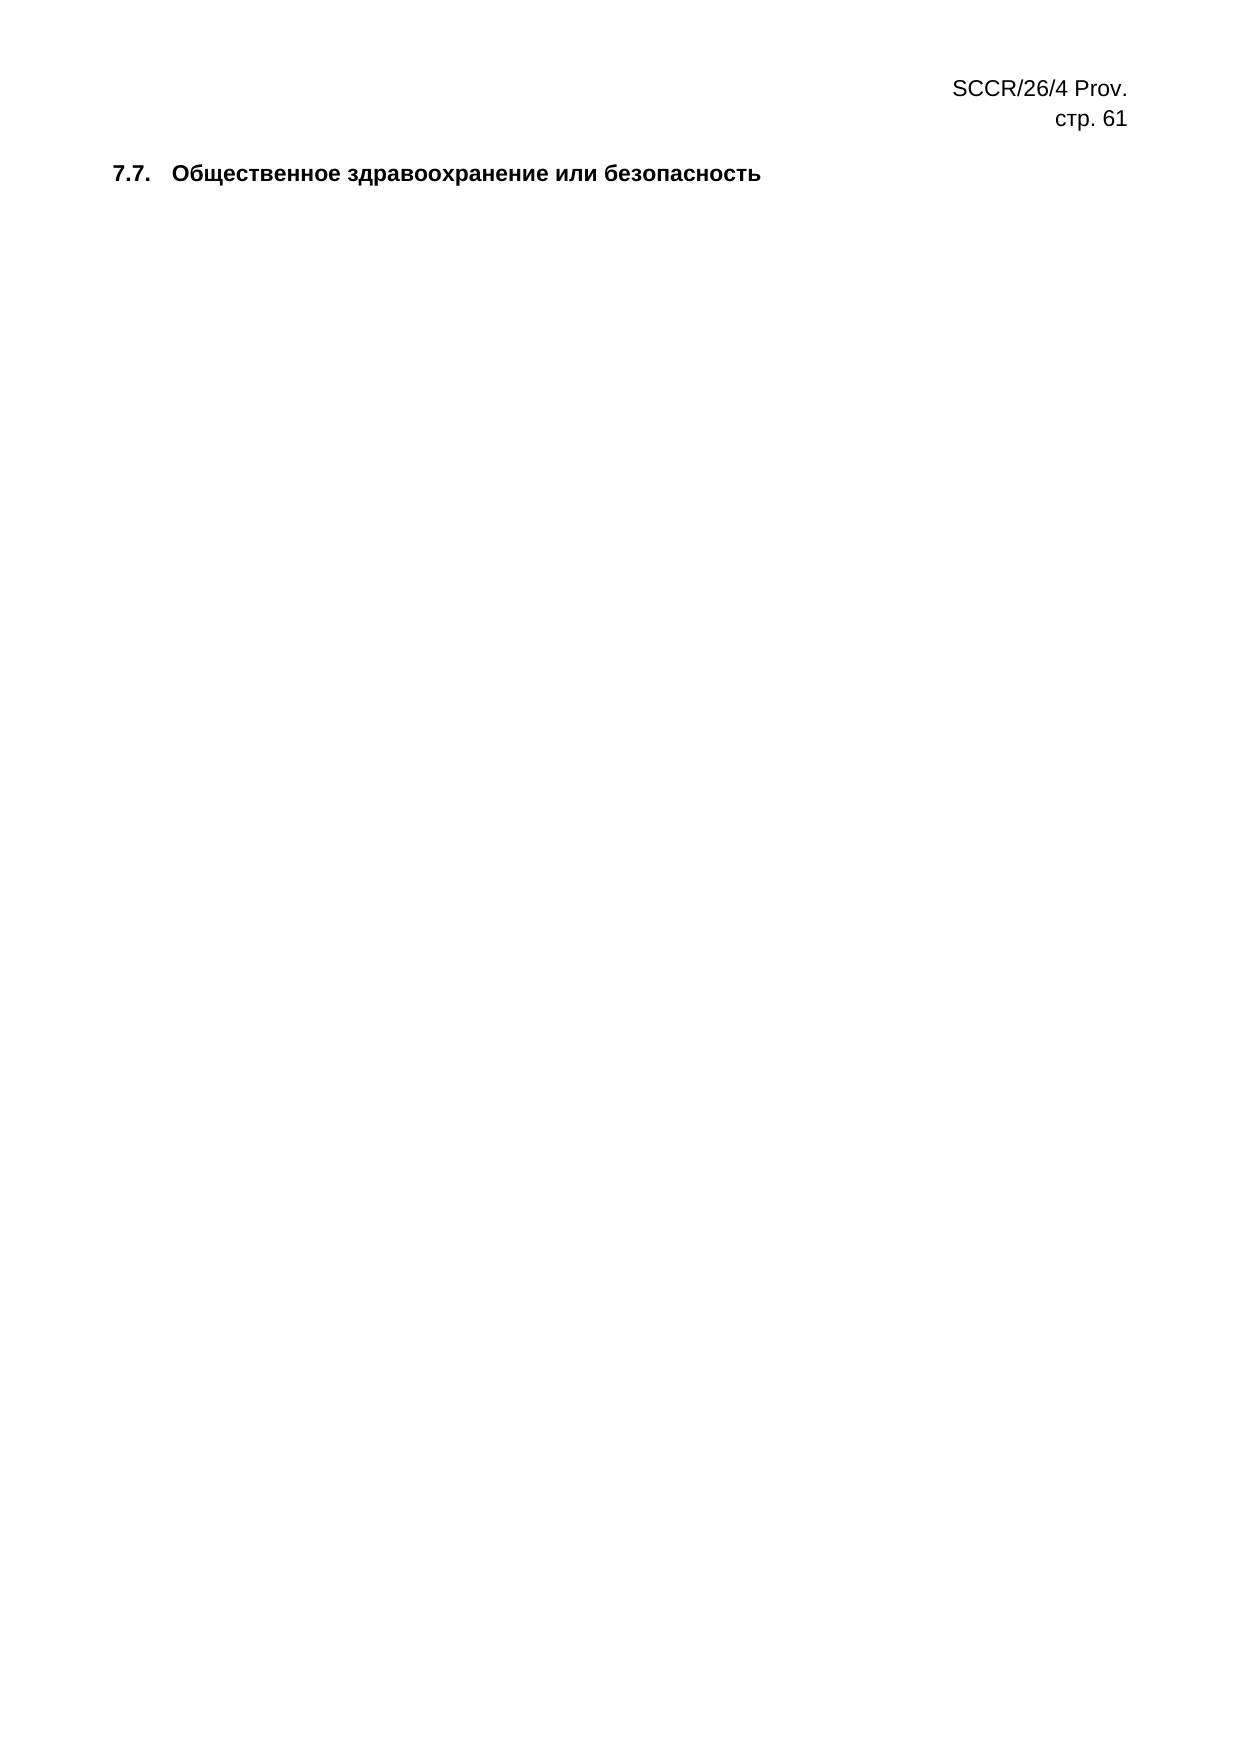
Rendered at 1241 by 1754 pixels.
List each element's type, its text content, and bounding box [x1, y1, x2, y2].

list 7.7. Общественное здравоохранение или безопасность [112, 160, 1128, 187]
